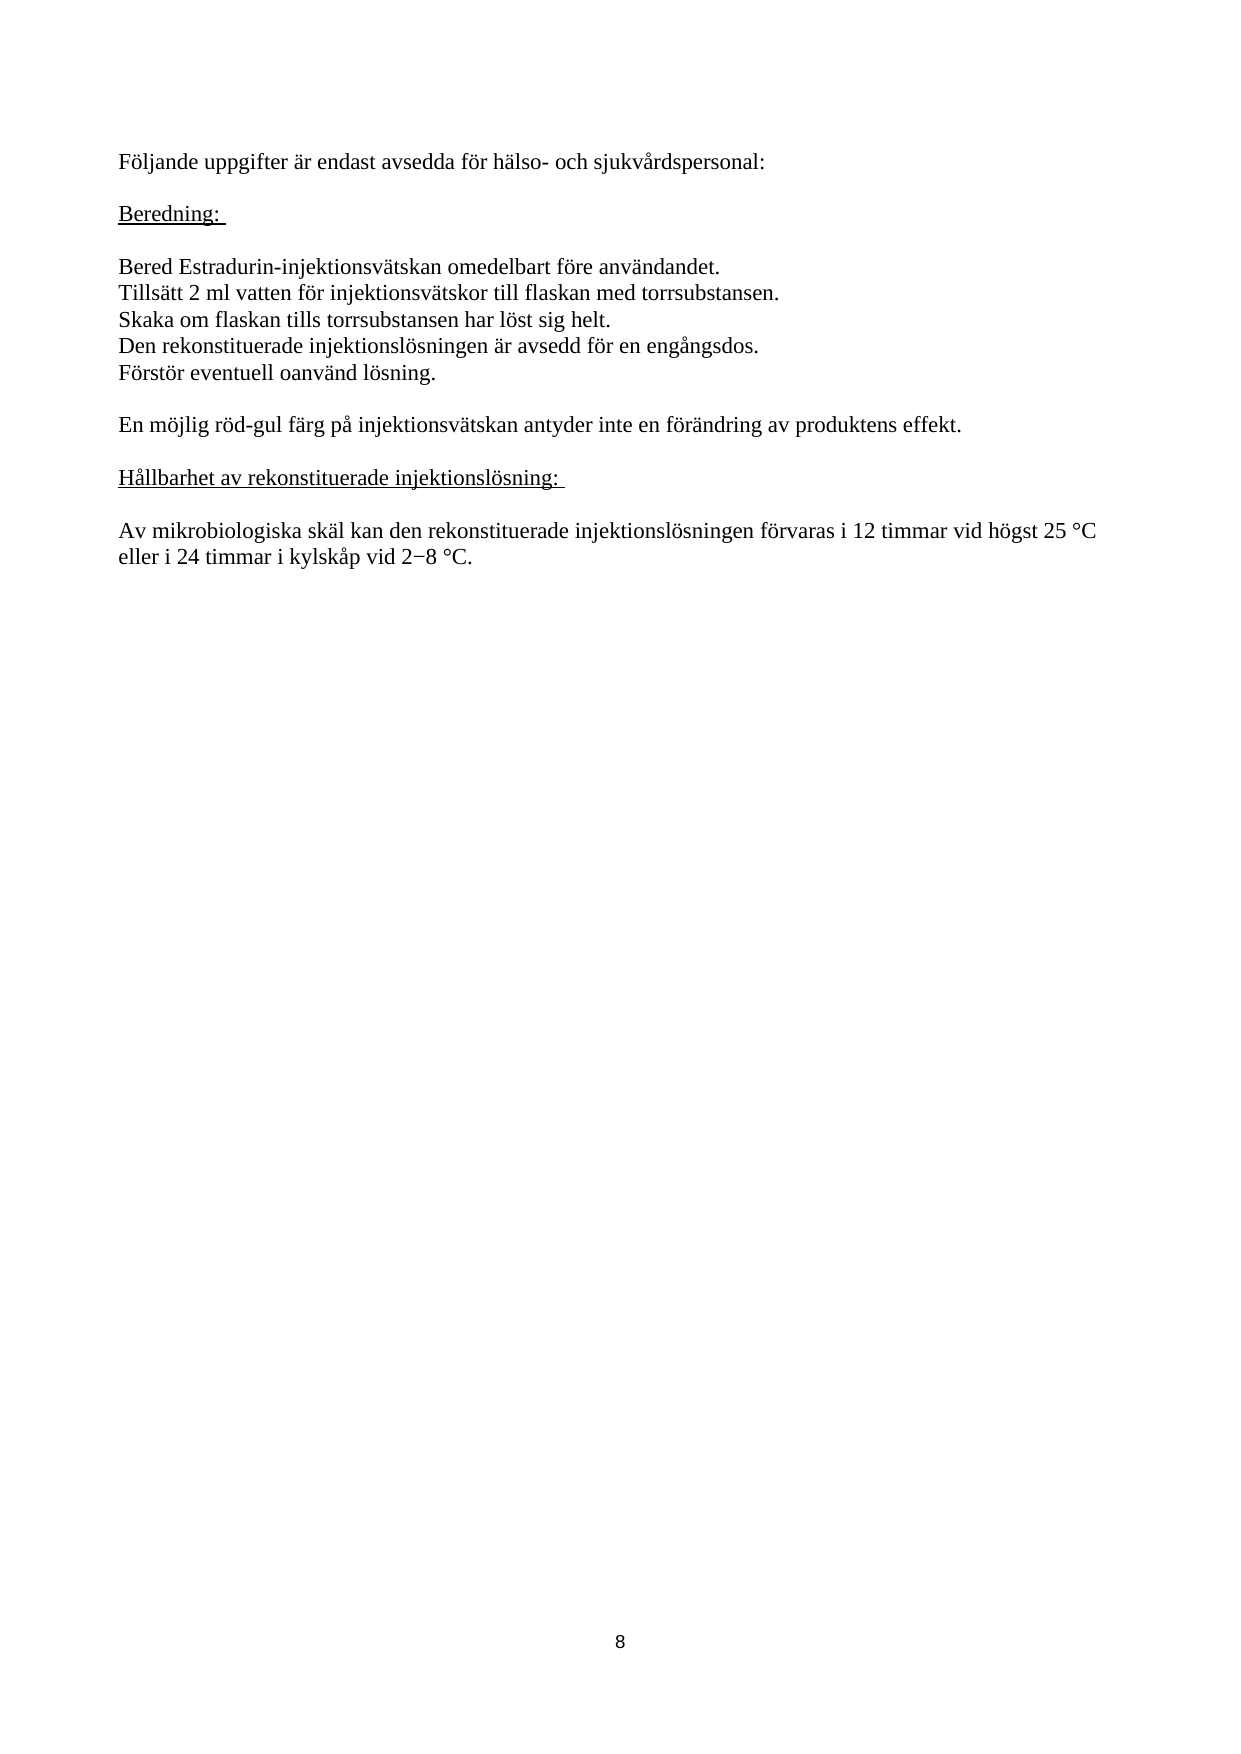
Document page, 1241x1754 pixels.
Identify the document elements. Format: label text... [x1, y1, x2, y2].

text Hållbarhet av rekonstituerade injektionslösning: [118, 464, 1122, 490]
text Den rekonstituerade injektionslösningen är avsedd för en engångsdos. [118, 332, 1122, 358]
text En möjlig röd-gul färg på injektionsvätskan antyder inte en förändring av produktens effekt. [118, 411, 1122, 438]
text Tillsätt 2 ml vatten för injektionsvätskor till flaskan med torrsubstansen. [118, 279, 1122, 306]
text Följande uppgifter är endast avsedda för hälso- och sjukvårdspersonal: [118, 148, 1122, 174]
text Av mikrobiologiska skäl kan den rekonstituerade injektionslösningen förvaras i 12 timmar vid högst 25 °C eller i 24 timmar i kylskåp vid 2−8 °C. [118, 517, 1122, 569]
text Förstör eventuell oanvänd lösning. [118, 358, 1122, 385]
text Bered Estradurin-injektionsvätskan omedelbart före användandet. [118, 253, 1122, 279]
text Skaka om flaskan tills torrsubstansen har löst sig helt. [118, 306, 1122, 332]
text Beredning: [118, 200, 1122, 227]
